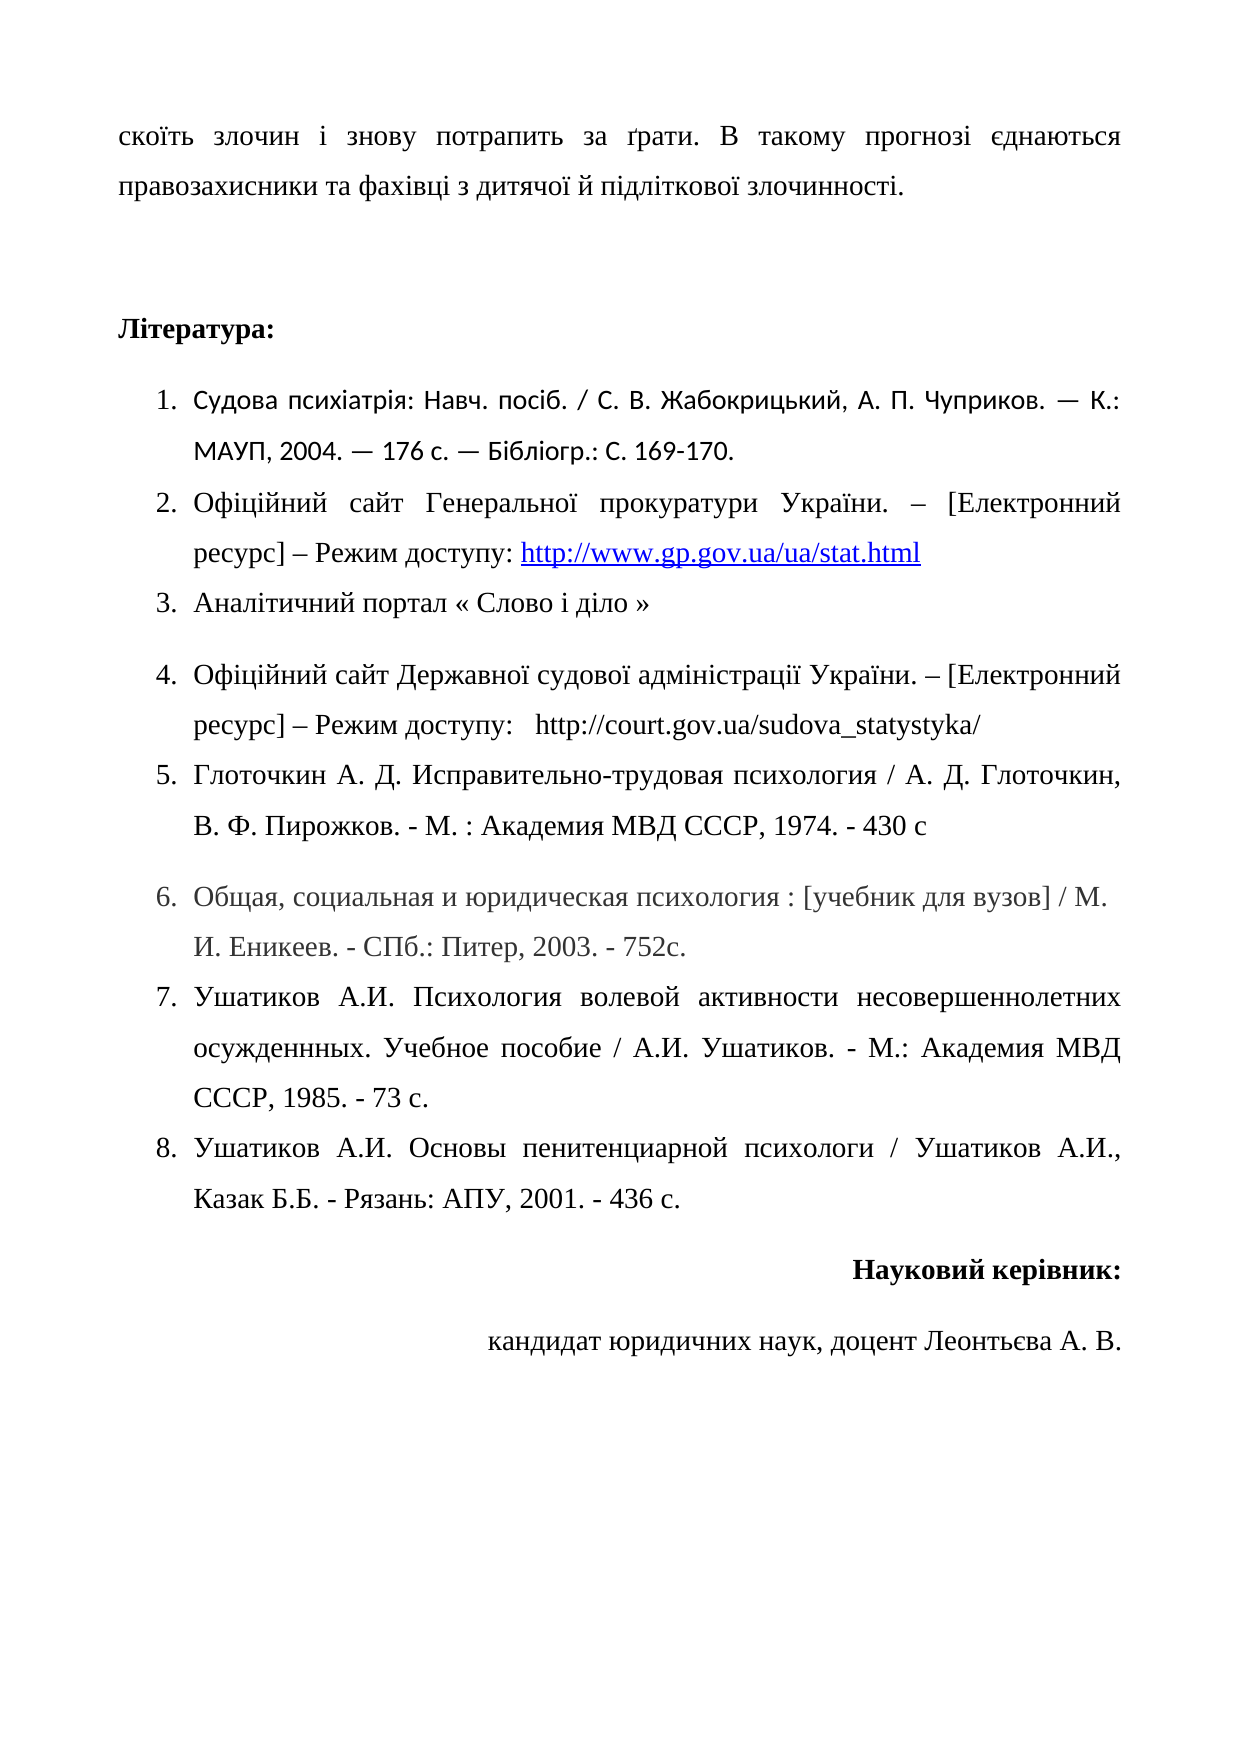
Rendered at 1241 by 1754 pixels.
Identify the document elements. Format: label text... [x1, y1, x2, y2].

text Література: [118, 311, 1122, 344]
list Офіційний сайт Генеральної прокуратури України. – [Електронний ресурс] – Режим доступу: http://www.gp.gov.ua/ua/stat.html [156, 485, 1122, 569]
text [118, 118, 1122, 202]
list Аналітичний портал « Слово і діло » [156, 586, 1122, 619]
text Науковий керівник: [118, 1252, 1122, 1285]
list Общая, социальная и юридическая психология : [учебник для вузов] / М. И. Еникеев. - СПб.: Питер, 2003. - 752с. [156, 879, 1109, 963]
list Ушатиков А.И. Психология волевой активности несовершеннолетних осужденнных. Учебное пособие / А.И. Ушатиков. - М.: Академия МВД СССР, 1985. - 73 с. [156, 979, 1122, 1114]
list Офіційний сайт Державної судової адміністрації України. – [Електронний ресурс] – Режим доступу: http://court.gov.ua/sudova_statystyka/ [156, 657, 1122, 741]
text кандидат юридичних наук, доцент Леонтьєва А. В. [118, 1323, 1122, 1357]
list Ушатиков А.И. Основы пенитенциарной психологи / Ушатиков А.И., Казак Б.Б. - Рязань: АПУ, 2001. - 436 с. [156, 1130, 1122, 1214]
list Судова психіатрія: Навч. посіб. / С. В. Жабокрицький, А. П. Чуприков. — К.: МАУП, 2004. — 176 с. — Бібліогр.: С. 169-170. [156, 382, 1122, 468]
list Глоточкин А. Д. Исправительно-трудовая психология / А. Д. Глоточкин, В. Ф. Пирожков. - М. : Академия МВД СССР, 1974. - 430 с [156, 757, 1122, 841]
